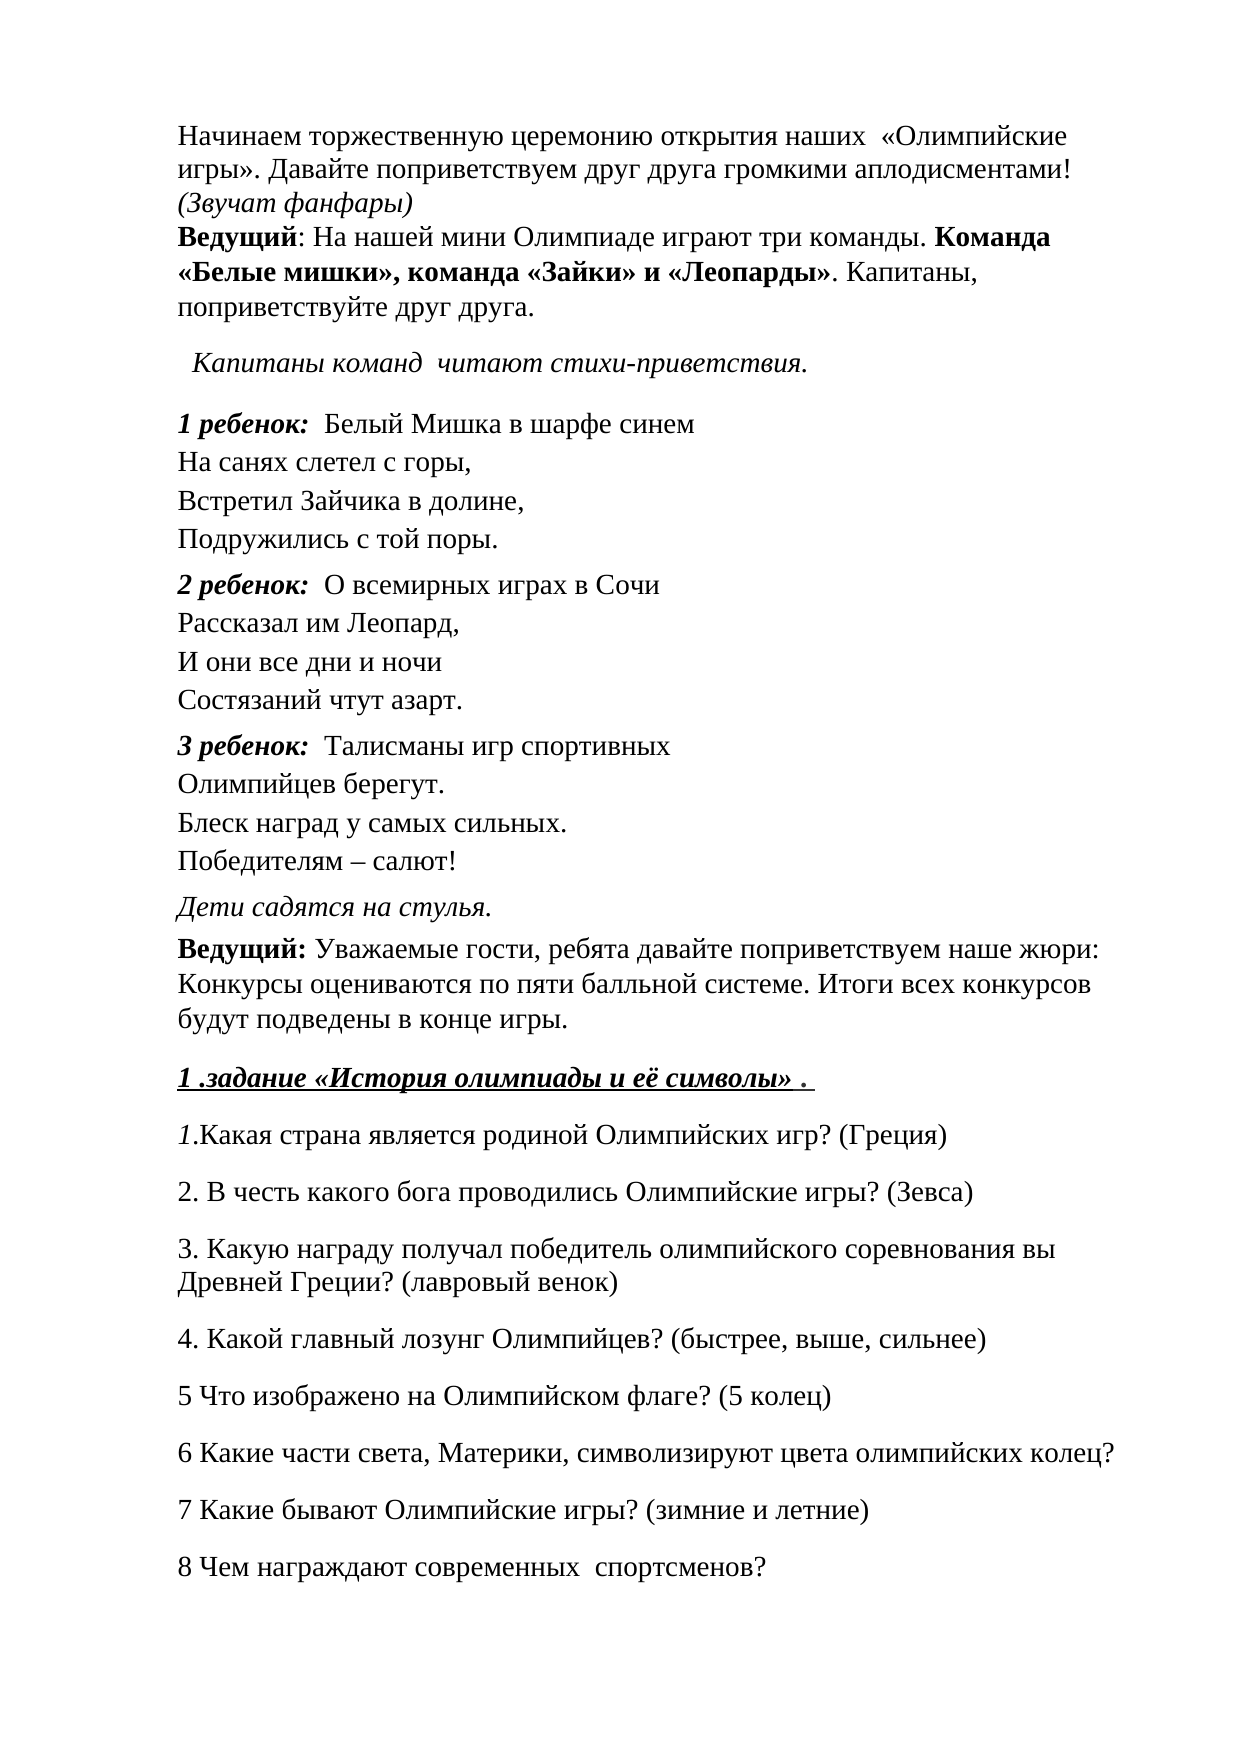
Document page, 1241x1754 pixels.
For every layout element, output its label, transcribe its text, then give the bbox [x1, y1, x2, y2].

text Ведущий: Уважаемые гости, ребята давайте поприветствуем наше жюри: Конкурсы оцениваются по пяти балльной системе. Итоги всех конкурсов будут подведены в конце игры. [177, 931, 1152, 1035]
text 1 ребенок: Белый Мишка в шарфе синем На санях слетел с горы, Встретил Зайчика в долине, Подружились с той поры. [177, 401, 1152, 554]
text 1.Какая страна является родиной Олимпийских игр? (Греция) [177, 1117, 1152, 1150]
text 5 Что изображено на Олимпийском флаге? (5 колец) [177, 1378, 1152, 1412]
text 6 Какие части света, Материки, символизируют цвета олимпийских колец? [177, 1435, 1152, 1469]
text Капитаны команд читают стихи-приветствия. [177, 345, 1152, 379]
text Начинаем торжественную церемонию открытия наших «Олимпийские игры». Давайте поприветствуем друг друга громкими аплодисментами! (Звучат фанфары) [177, 118, 1152, 219]
text 2. В честь какого бога проводились Олимпийские игры? (Зевса) [177, 1174, 1152, 1207]
text 8 Чем награждают современных спортсменов? [177, 1549, 1152, 1583]
text 2 ребенок: О всемирных играх в Сочи Рассказал им Леопард, И они все дни и ночи Состязаний чтут азарт. [177, 562, 1152, 716]
text 4. Какой главный лозунг Олимпийцев? (быстрее, выше, сильнее) [177, 1321, 1152, 1355]
text 3 ребенок: Талисманы игр спортивных Олимпийцев берегут. Блеск наград у самых сильных. Победителям – салют! [177, 723, 1152, 877]
text Дети садятся на стулья. [177, 885, 1152, 923]
text Ведущий: На нашей мини Олимпиаде играют три команды. Команда «Белые мишки», команда «Зайки» и «Леопарды». Капитаны, поприветствуйте друг друга. [177, 219, 1152, 323]
text 7 Какие бывают Олимпийские игры? (зимние и летние) [177, 1492, 1152, 1526]
text 1 .задание «История олимпиады и её символы» . [177, 1060, 1152, 1093]
text 3. Какую награду получал победитель олимпийского соревнования вы Древней Греции? (лавровый венок) [177, 1231, 1152, 1298]
